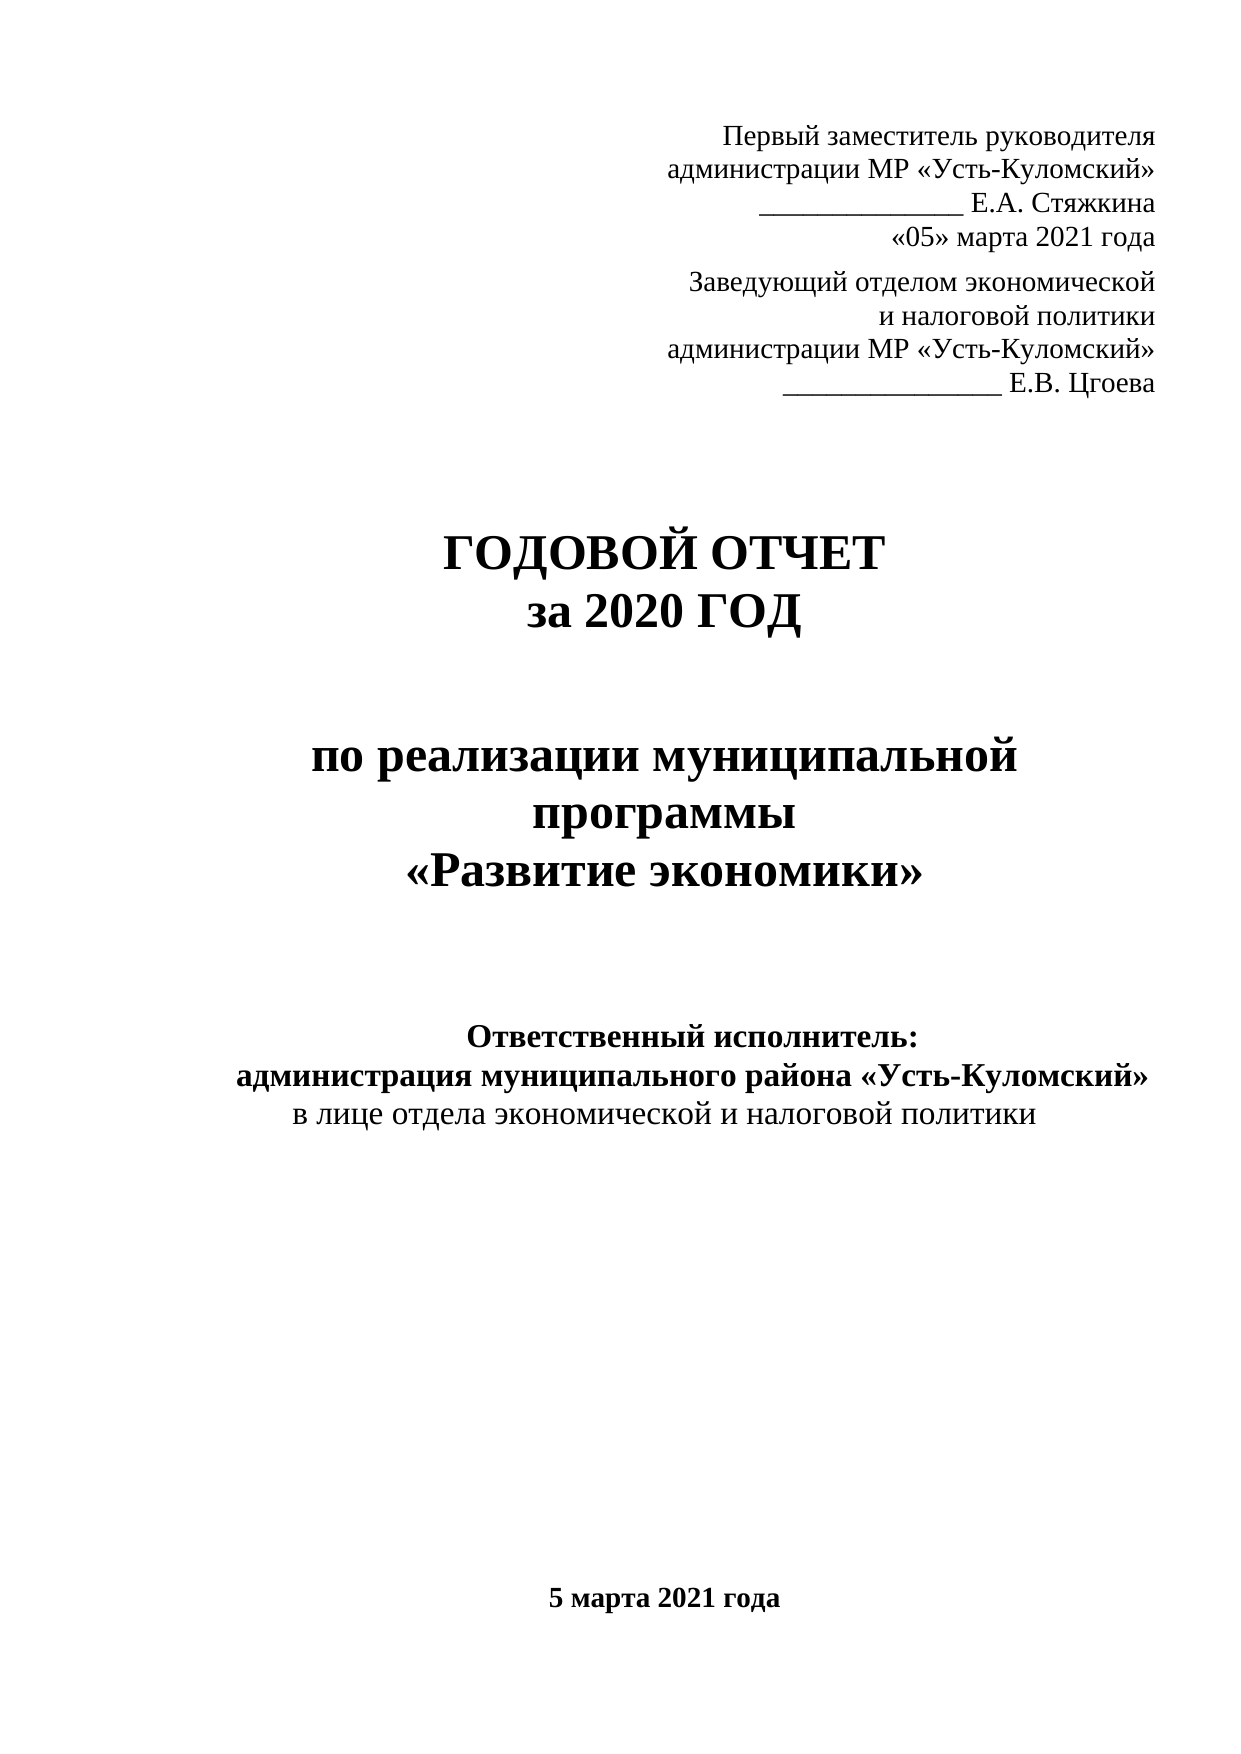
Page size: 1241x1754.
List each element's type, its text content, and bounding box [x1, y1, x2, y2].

text за 2020 ГОД [177, 581, 1152, 638]
text администрация муниципального района «Усть-Куломский» в лице отдела экономической и налоговой политики [177, 1055, 1152, 1132]
text ГОДОВОЙ ОТЧЕТ [177, 523, 1152, 581]
text 5 марта 2021 года [177, 1580, 1152, 1614]
text «Развитие экономики» [177, 839, 1152, 897]
table_header Первый заместитель руководителя администрации МР «Усть-Куломский» ______________ Е.А. Стяжкина «05» марта 2021 года Заведующий отделом экономической и налоговой политики администрации МР «Усть-Куломский» _______________ Е.В. Цгоева [620, 118, 1167, 432]
text по реализации муниципальной программы [177, 724, 1152, 839]
text Ответственный исполнитель: [177, 1017, 1152, 1055]
